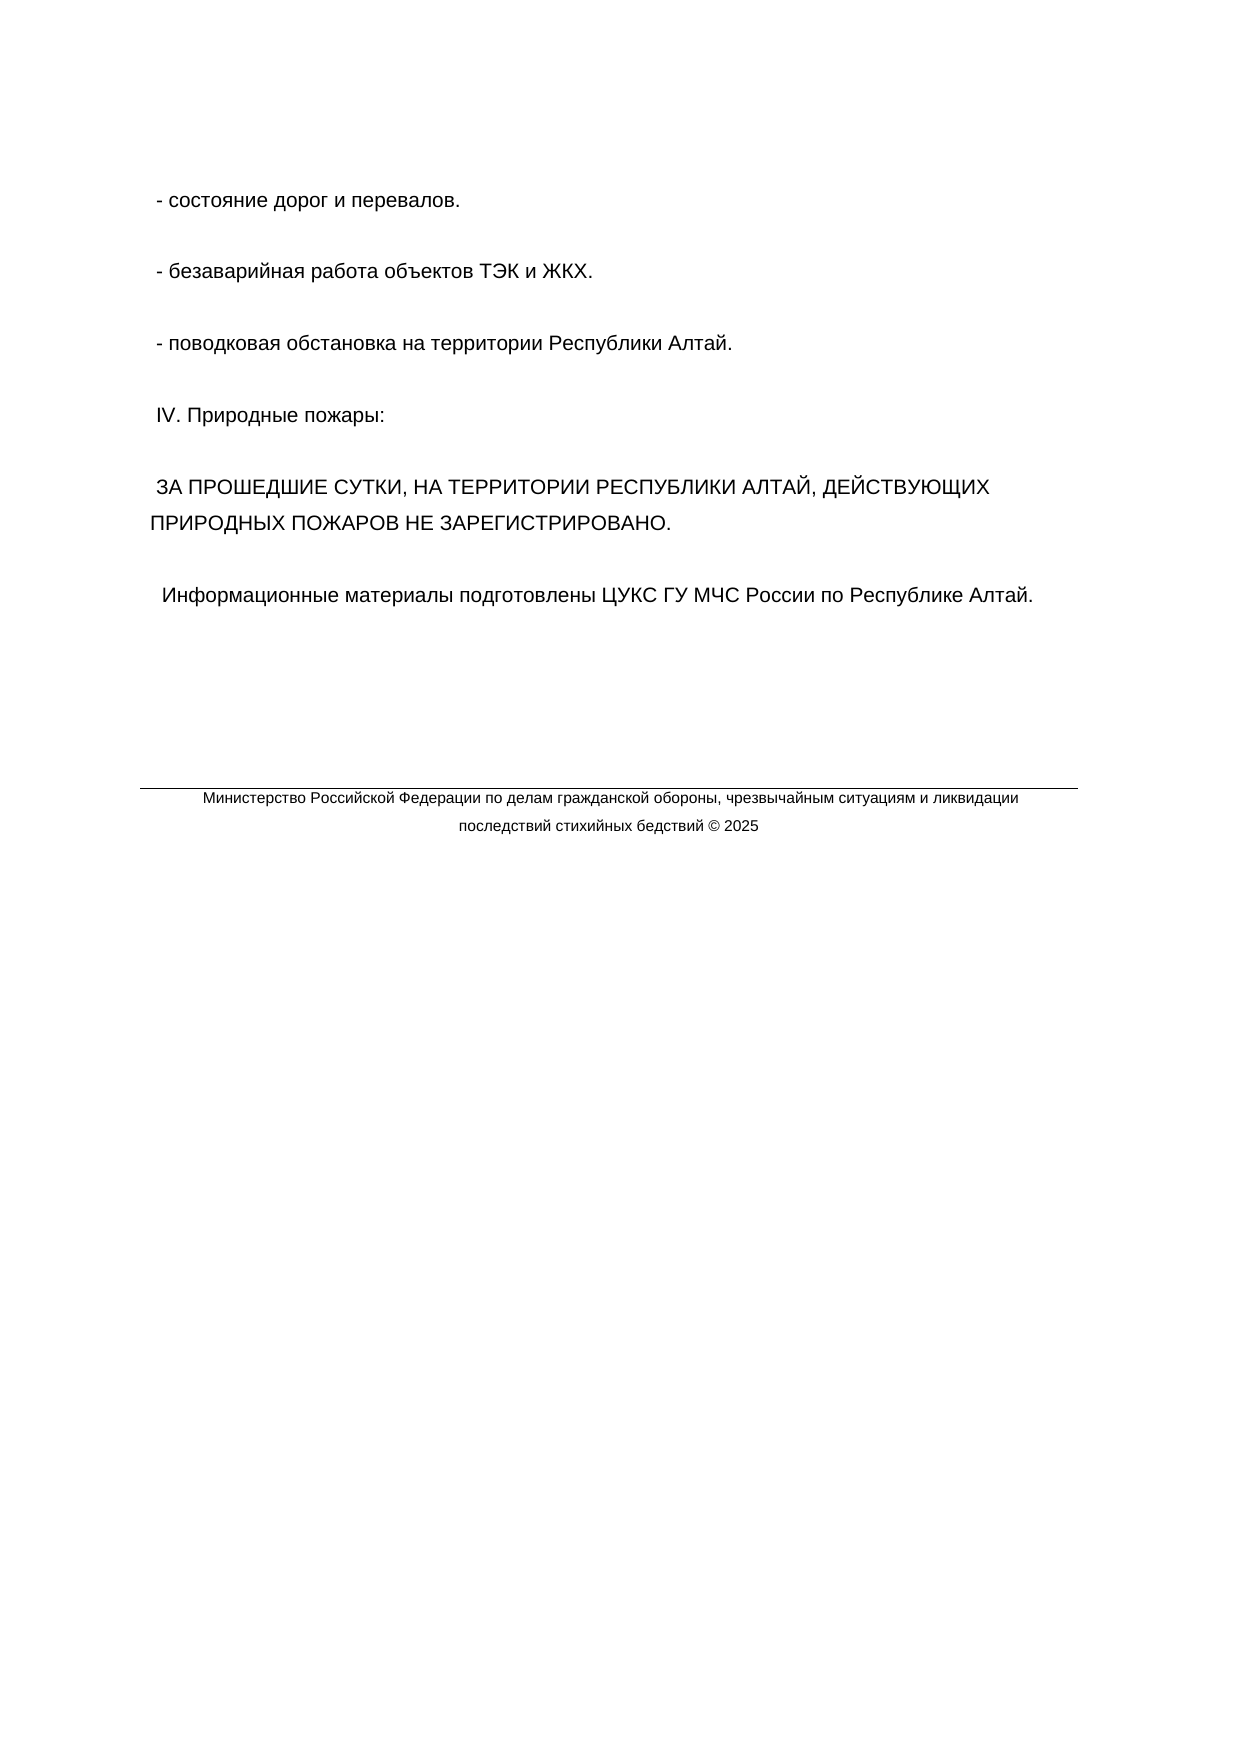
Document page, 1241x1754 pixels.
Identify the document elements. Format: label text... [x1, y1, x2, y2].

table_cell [140, 150, 1078, 787]
table_cell Министерство Российской Федерации по делам гражданской обороны, чрезвычайным ситуациям и ликвидации последствий стихийных бедствий © 2025 [140, 789, 1078, 871]
